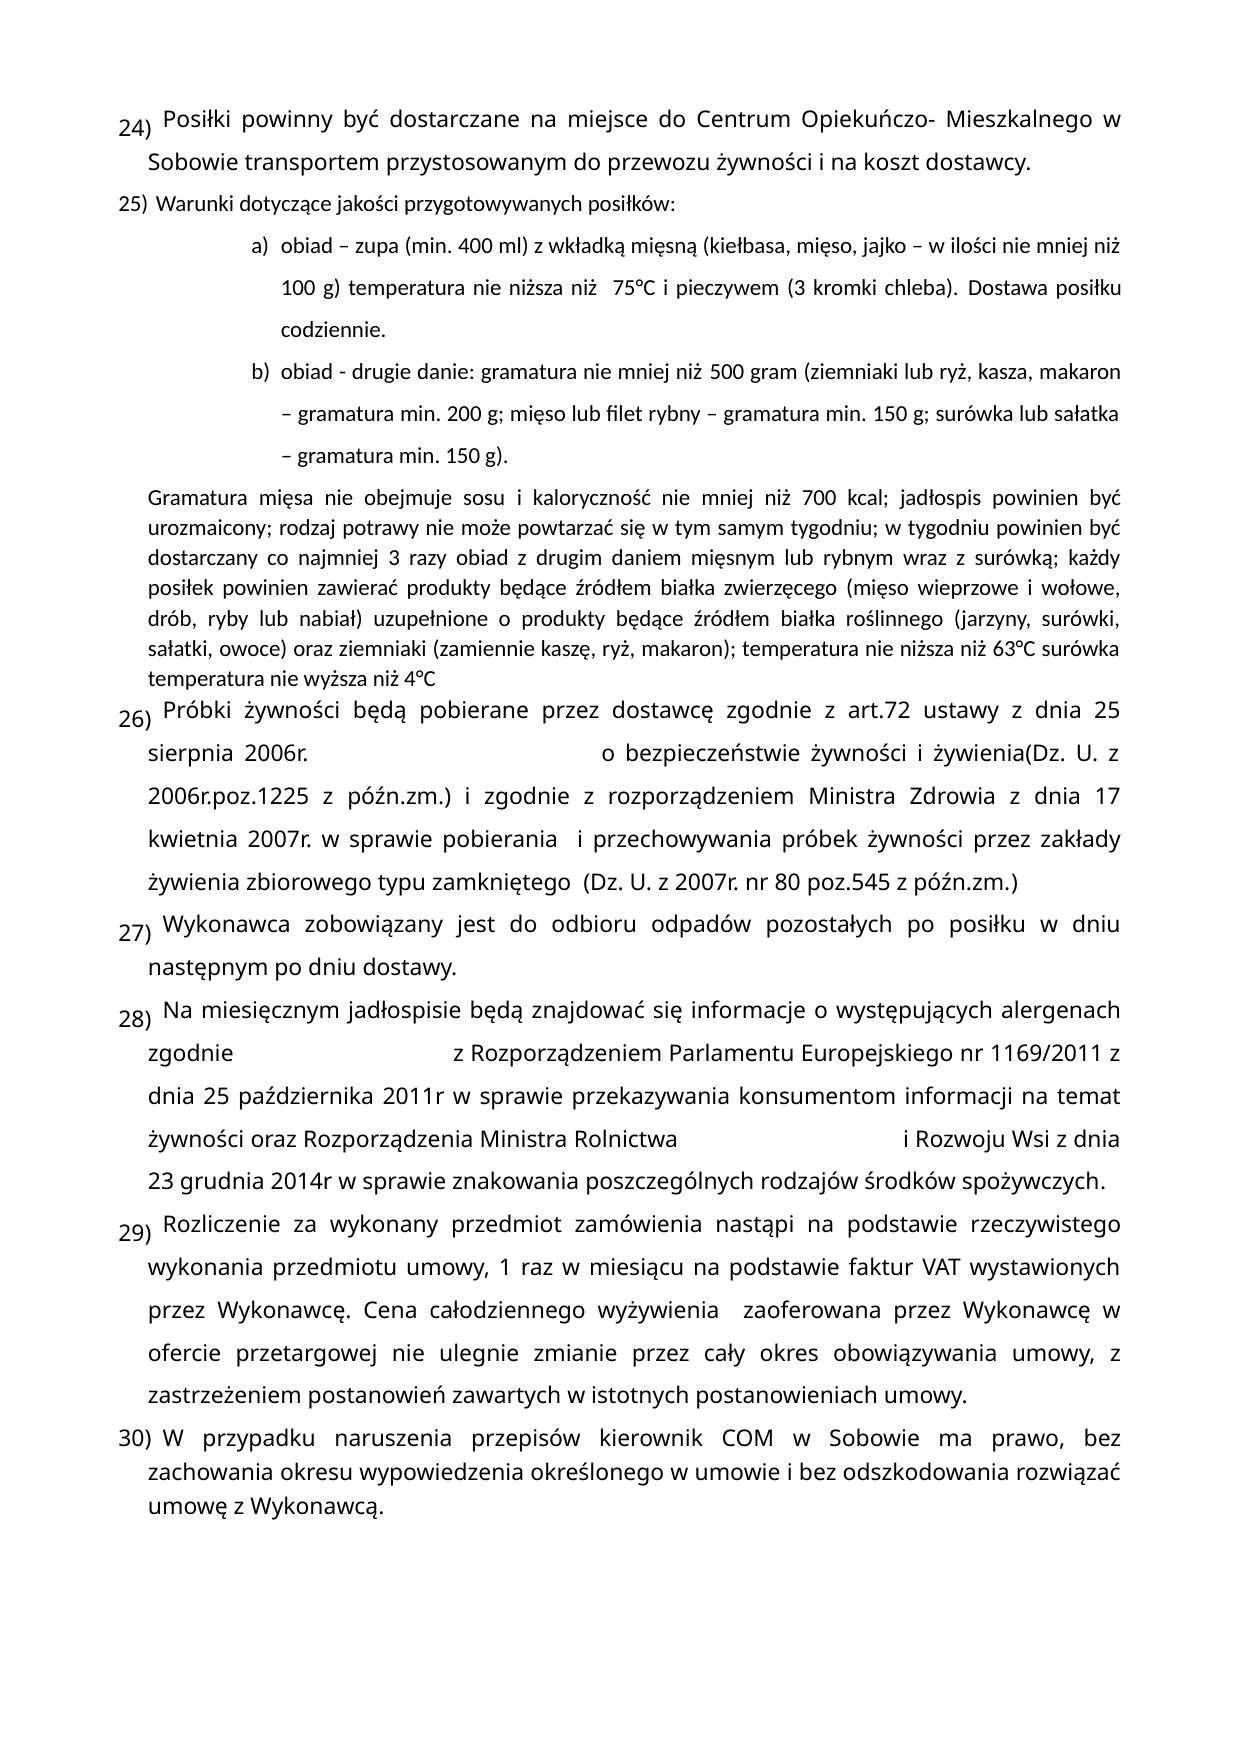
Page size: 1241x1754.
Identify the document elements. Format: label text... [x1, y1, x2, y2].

list Próbki żywności będą pobierane przez dostawcę zgodnie z art.72 ustawy z dnia 25 sierpnia 2006r. o bezpieczeństwie żywności i żywienia(Dz. U. z 2006r.poz.1225 z późn.zm.) i zgodnie z rozporządzeniem Ministra Zdrowia z dnia 17 kwietnia 2007r. w sprawie pobierania i przechowywania próbek żywności przez zakłady żywienia zbiorowego typu zamkniętego (Dz. U. z 2007r. nr 80 poz.545 z późn.zm.) [118, 694, 1122, 905]
list Na miesięcznym jadłospisie będą znajdować się informacje o występujących alergenach zgodnie z Rozporządzeniem Parlamentu Europejskiego nr 1169/2011 z dnia 25 października 2011r w sprawie przekazywania konsumentom informacji na temat żywności oraz Rozporządzenia Ministra Rolnictwa i Rozwoju Wsi z dnia 23 grudnia 2014r w sprawie znakowania poszczególnych rodzajów środków spożywczych. [118, 994, 1122, 1205]
list obiad – zupa (min. 400 ml) z wkładką mięsną (kiełbasa, mięso, jajko – w ilości nie mniej niż 100 g) temperatura nie niższa niż 75°C i pieczywem (3 kromki chleba). Dostawa posiłku codziennie. [251, 231, 1122, 343]
list Warunki dotyczące jakości przygotowywanych posiłków: [118, 189, 1122, 217]
list Gramatura mięsa nie obejmuje sosu i kaloryczność nie mniej niż 700 kcal; jadłospis powinien być urozmaicony; rodzaj potrawy nie może powtarzać się w tym samym tygodniu; w tygodniu powinien być dostarczany co najmniej 3 razy obiad z drugim daniem mięsnym lub rybnym wraz z surówką; każdy posiłek powinien zawierać produkty będące źródłem białka zwierzęcego (mięso wieprzowe i wołowe, drób, ryby lub nabiał) uzupełnione o produkty będące źródłem białka roślinnego (jarzyny, surówki, sałatki, owoce) oraz ziemniaki (zamiennie kaszę, ryż, makaron); temperatura nie niższa niż 63°C surówka temperatura nie wyższa niż 4°C [148, 483, 1122, 692]
list W przypadku naruszenia przepisów kierownik COM w Sobowie ma prawo, bez zachowania okresu wypowiedzenia określonego w umowie i bez odszkodowania rozwiązać umowę z Wykonawcą. [118, 1422, 1122, 1521]
list Rozliczenie za wykonany przedmiot zamówienia nastąpi na podstawie rzeczywistego wykonania przedmiotu umowy, 1 raz w miesiącu na podstawie faktur VAT wystawionych przez Wykonawcę. Cena całodziennego wyżywienia zaoferowana przez Wykonawcę w ofercie przetargowej nie ulegnie zmianie przez cały okres obowiązywania umowy, z zastrzeżeniem postanowień zawartych w istotnych postanowieniach umowy. [118, 1208, 1122, 1419]
list obiad - drugie danie: gramatura nie mniej niż 500 gram (ziemniaki lub ryż, kasza, makaron – gramatura min. 200 g; mięso lub filet rybny – gramatura min. 150 g; surówka lub sałatka – gramatura min. 150 g). [251, 357, 1122, 469]
list Wykonawca zobowiązany jest do odbioru odpadów pozostałych po posiłku w dniu następnym po dniu dostawy. [118, 908, 1122, 991]
list Posiłki powinny być dostarczane na miejsce do Centrum Opiekuńczo- Mieszkalnego w Sobowie transportem przystosowanym do przewozu żywności i na koszt dostawcy. [118, 103, 1122, 186]
